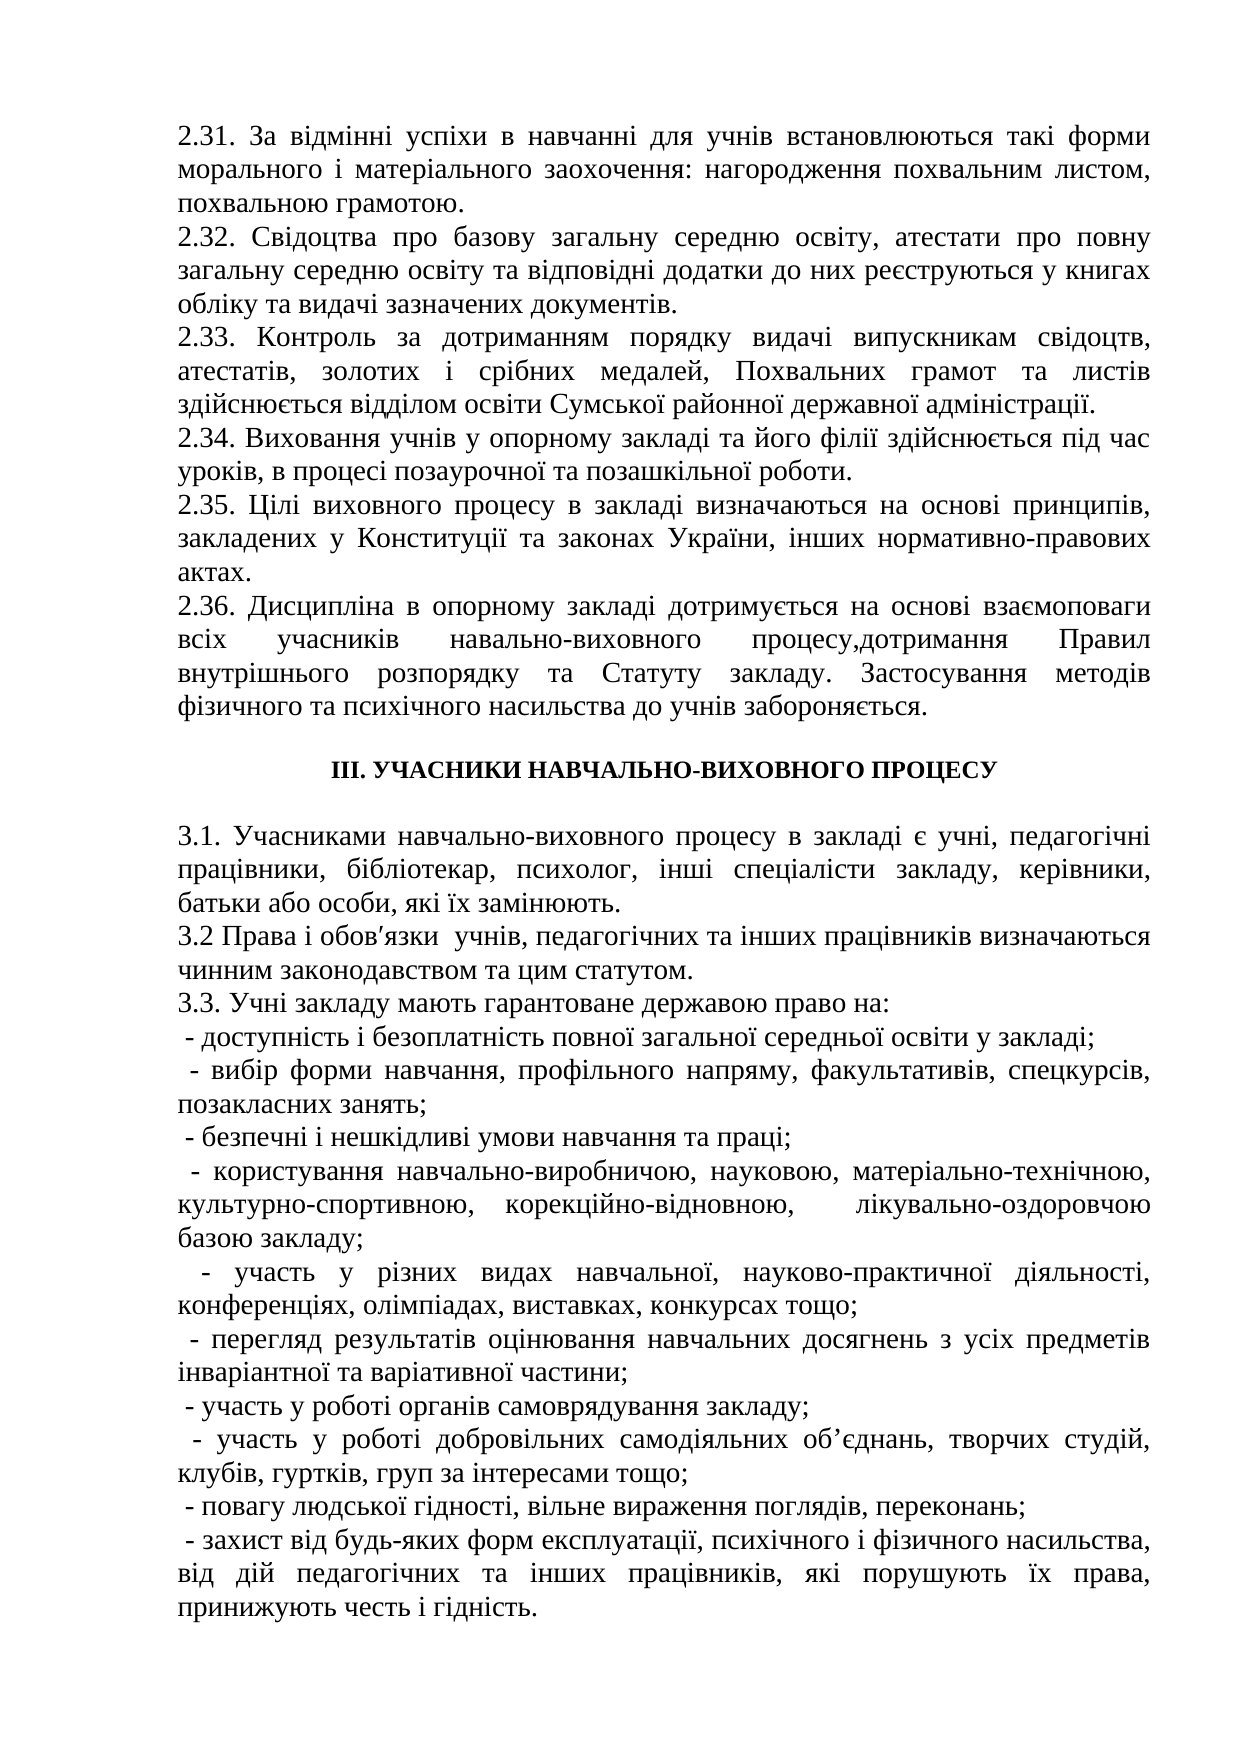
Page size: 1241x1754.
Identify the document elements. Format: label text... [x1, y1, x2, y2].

text - перегляд результатів оцінювання навчальних досягнень з усіх предметів інваріантної та варіативної частини; [177, 1321, 1152, 1388]
text 3.2 Права і обов′язки учнів, педагогічних та інших працівників визначаються чинним законодавством та цим статутом. [177, 918, 1152, 985]
text 2.36. Дисципліна в опорному закладі дотримується на основі взаємоповаги всіх учасників навально-виховного процесу,дотримання Правил внутрішнього розпорядку та Статуту закладу. Застосування методів фізичного та психічного насильства до учнів забороняється. [177, 588, 1152, 722]
text 3.3. Учні закладу мають гарантоване державою право на: [177, 985, 1152, 1019]
text 2.34. Виховання учнів у опорному закладі та його філії здійснюється під час уроків, в процесі позаурочної та позашкільної роботи. [177, 420, 1152, 487]
text - доступність і безоплатність повної загальної середньої освіти у закладі; [177, 1019, 1152, 1052]
text 2.31. За відмінні успіхи в навчанні для учнів встановлюються такі форми морального і матеріального заохочення: нагородження похвальним листом, похвальною грамотою. [177, 118, 1152, 219]
text - повагу людської гідності, вільне вираження поглядів, переконань; [177, 1488, 1152, 1522]
text 2.32. Свідоцтва про базову загальну середню освіту, атестати про повну загальну середню освіту та відповідні додатки до них реєструються у книгах обліку та видачі зазначених документів. [177, 219, 1152, 319]
text - участь у різних видах навчальної, науково-практичної діяльності, конференціях, олімпіадах, виставках, конкурсах тощо; [177, 1254, 1152, 1321]
text - захист від будь-яких форм експлуатації, психічного і фізичного насильства, від дій педагогічних та інших працівників, які порушують їх права, принижують честь і гідність. [177, 1522, 1152, 1623]
text 2.35. Цілі виховного процесу в закладі визначаються на основі принципів, закладених у Конституції та законах України, інших нормативно-правових актах. [177, 487, 1152, 588]
text ІІІ. УЧАСНИКИ НАВЧАЛЬНО-ВИХОВНОГО ПРОЦЕСУ [177, 755, 1152, 784]
text - участь у роботі органів самоврядування закладу; [177, 1388, 1152, 1421]
text 2.33. Контроль за дотриманням порядку видачі випускникам свідоцтв, атестатів, золотих і срібних медалей, Похвальних грамот та листів здійснюється відділом освіти Сумської районної державної адміністрації. [177, 319, 1152, 420]
text - вибір форми навчання, профільного напряму, факультативів, спецкурсів, позакласних занять; [177, 1052, 1152, 1119]
text - безпечні і нешкідливі умови навчання та праці; [177, 1119, 1152, 1153]
text - користування навчально-виробничою, науковою, матеріально-технічною, культурно-спортивною, корекційно-відновною, лікувально-оздоровчою базою закладу; [177, 1153, 1152, 1254]
text - участь у роботі добровільних самодіяльних об’єднань, творчих студій, клубів, гуртків, груп за інтересами тощо; [177, 1421, 1152, 1488]
text 3.1. Учасниками навчально-виховного процесу в закладі є учні, педагогічні працівники, бібліотекар, психолог, інші спеціалісти закладу, керівники, батьки або особи, які їх замінюють. [177, 818, 1152, 918]
